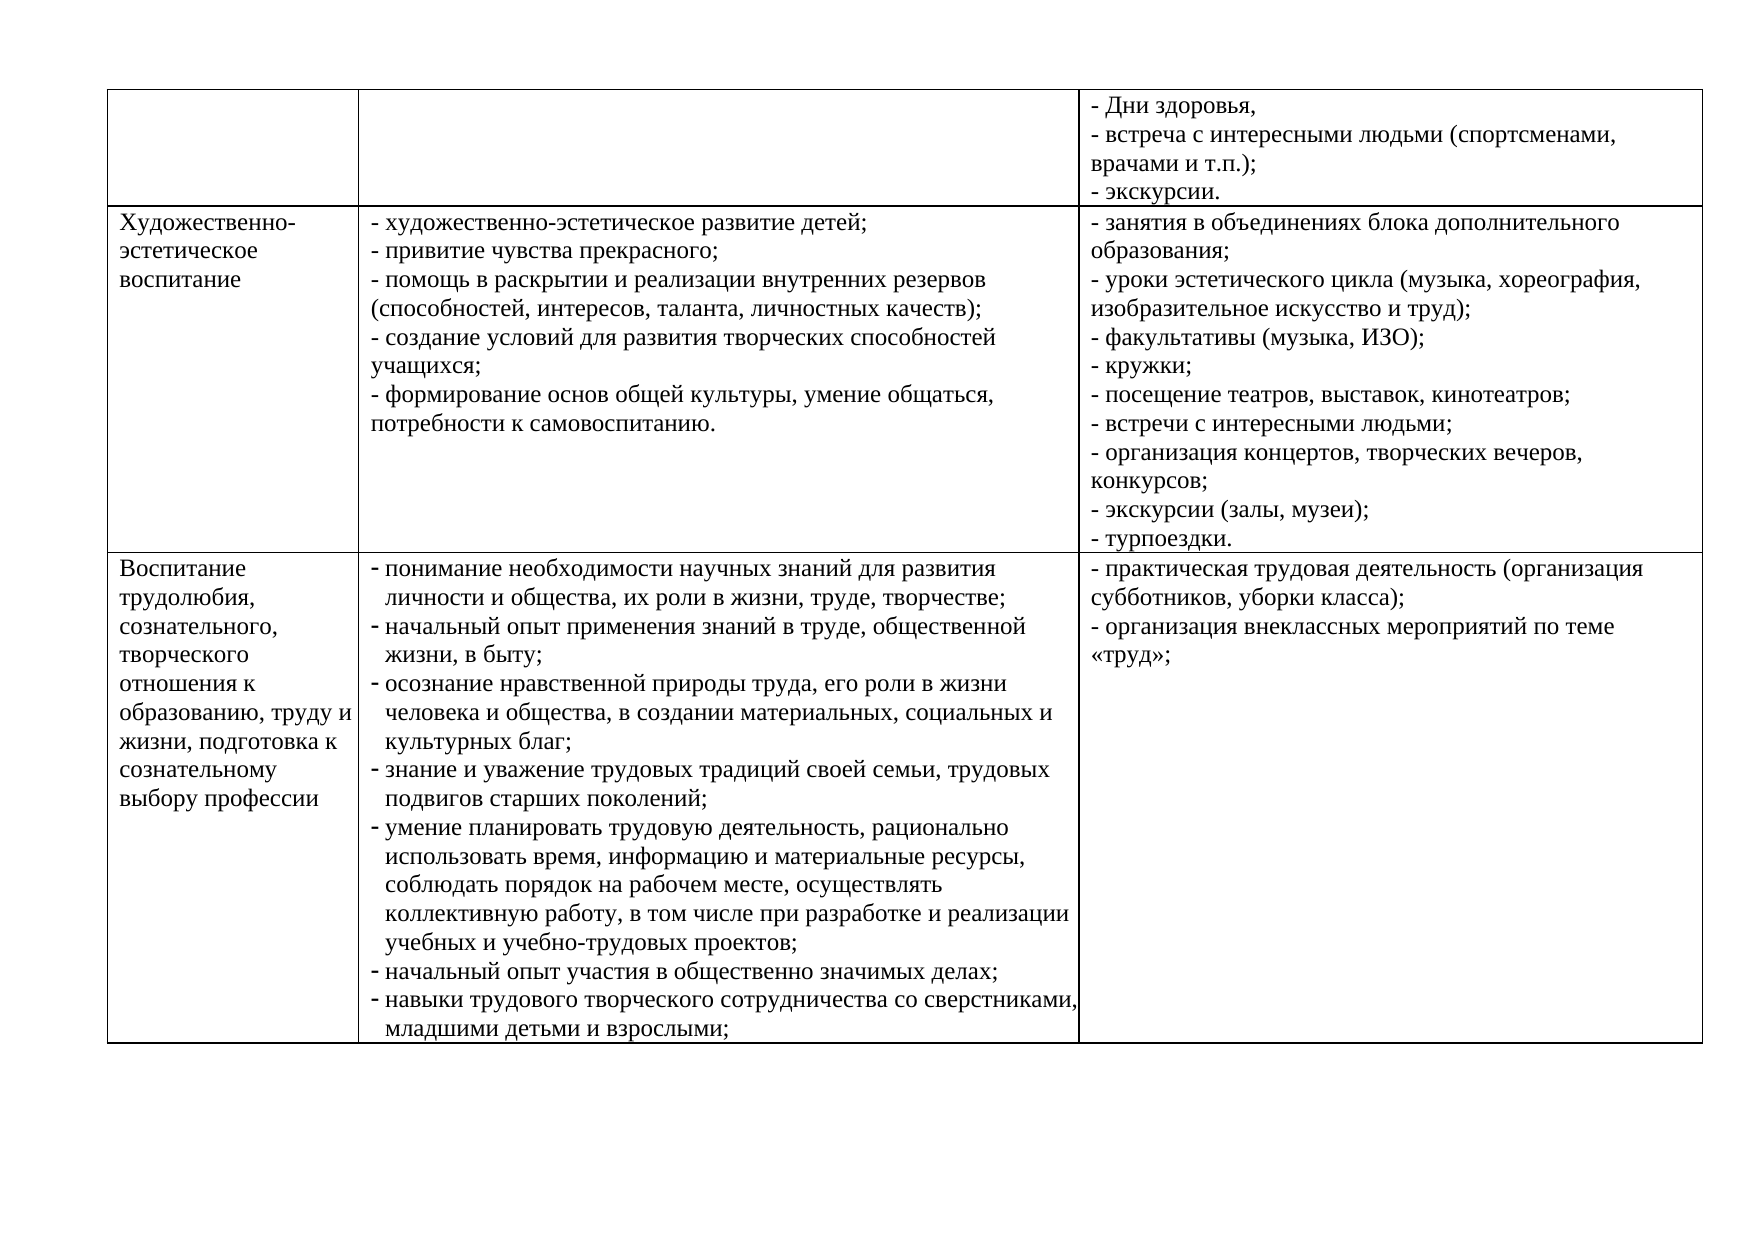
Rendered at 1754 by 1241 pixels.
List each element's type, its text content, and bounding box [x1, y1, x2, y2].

table_cell Воспитание трудолюбия, сознательного, творческого отношения к образованию, труду и жизни, подготовка к сознательному выбору профессии [108, 553, 358, 1042]
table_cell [359, 90, 1078, 205]
table_cell - занятия в объединениях блока дополнительного образования; - уроки эстетического цикла (музыка, хореография, изобразительное искусство и труд); - факультативы (музыка, ИЗО); - кружки; - посещение театров, выставок, кинотеатров; - встречи с интересными людьми; - организация концертов, творческих вечеров, конкурсов; - экскурсии (залы, музеи); - турпоездки. [1080, 207, 1702, 552]
table_cell - художественно-эстетическое развитие детей; - привитие чувства прекрасного; - помощь в раскрытии и реализации внутренних резервов (способностей, интересов, таланта, личностных качеств); - создание условий для развития творческих способностей учащихся; - формирование основ общей культуры, умение общаться, потребности к самовоспитанию. [359, 207, 1078, 552]
table_cell понимание необходимости научных знаний для развития личности и общества, их роли в жизни, труде, творчестве; начальный опыт применения знаний в труде, общественной жизни, в быту; осознание нравственной природы труда, его роли в жизни человека и общества, в создании материальных, социальных и культурных благ; знание и уважение трудовых традиций своей семьи, трудовых подвигов старших поколений; умение планировать трудовую деятельность, рационально использовать время, информацию и материальные ресурсы, соблюдать порядок на рабочем месте, осуществлять коллективную работу, в том числе при разработке и реализации учебных и учебно-трудовых проектов; начальный опыт участия в общественно значимых делах; навыки трудового творческого сотрудничества со сверстниками, младшими детьми и взрослыми; [359, 553, 1078, 1042]
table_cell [108, 90, 358, 205]
table_cell Художественно-эстетическое воспитание [108, 207, 358, 552]
table_cell - практическая трудовая деятельность (организация субботников, уборки класса); - организация внеклассных мероприятий по теме «труд»; [1080, 553, 1702, 1042]
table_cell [1080, 90, 1702, 205]
